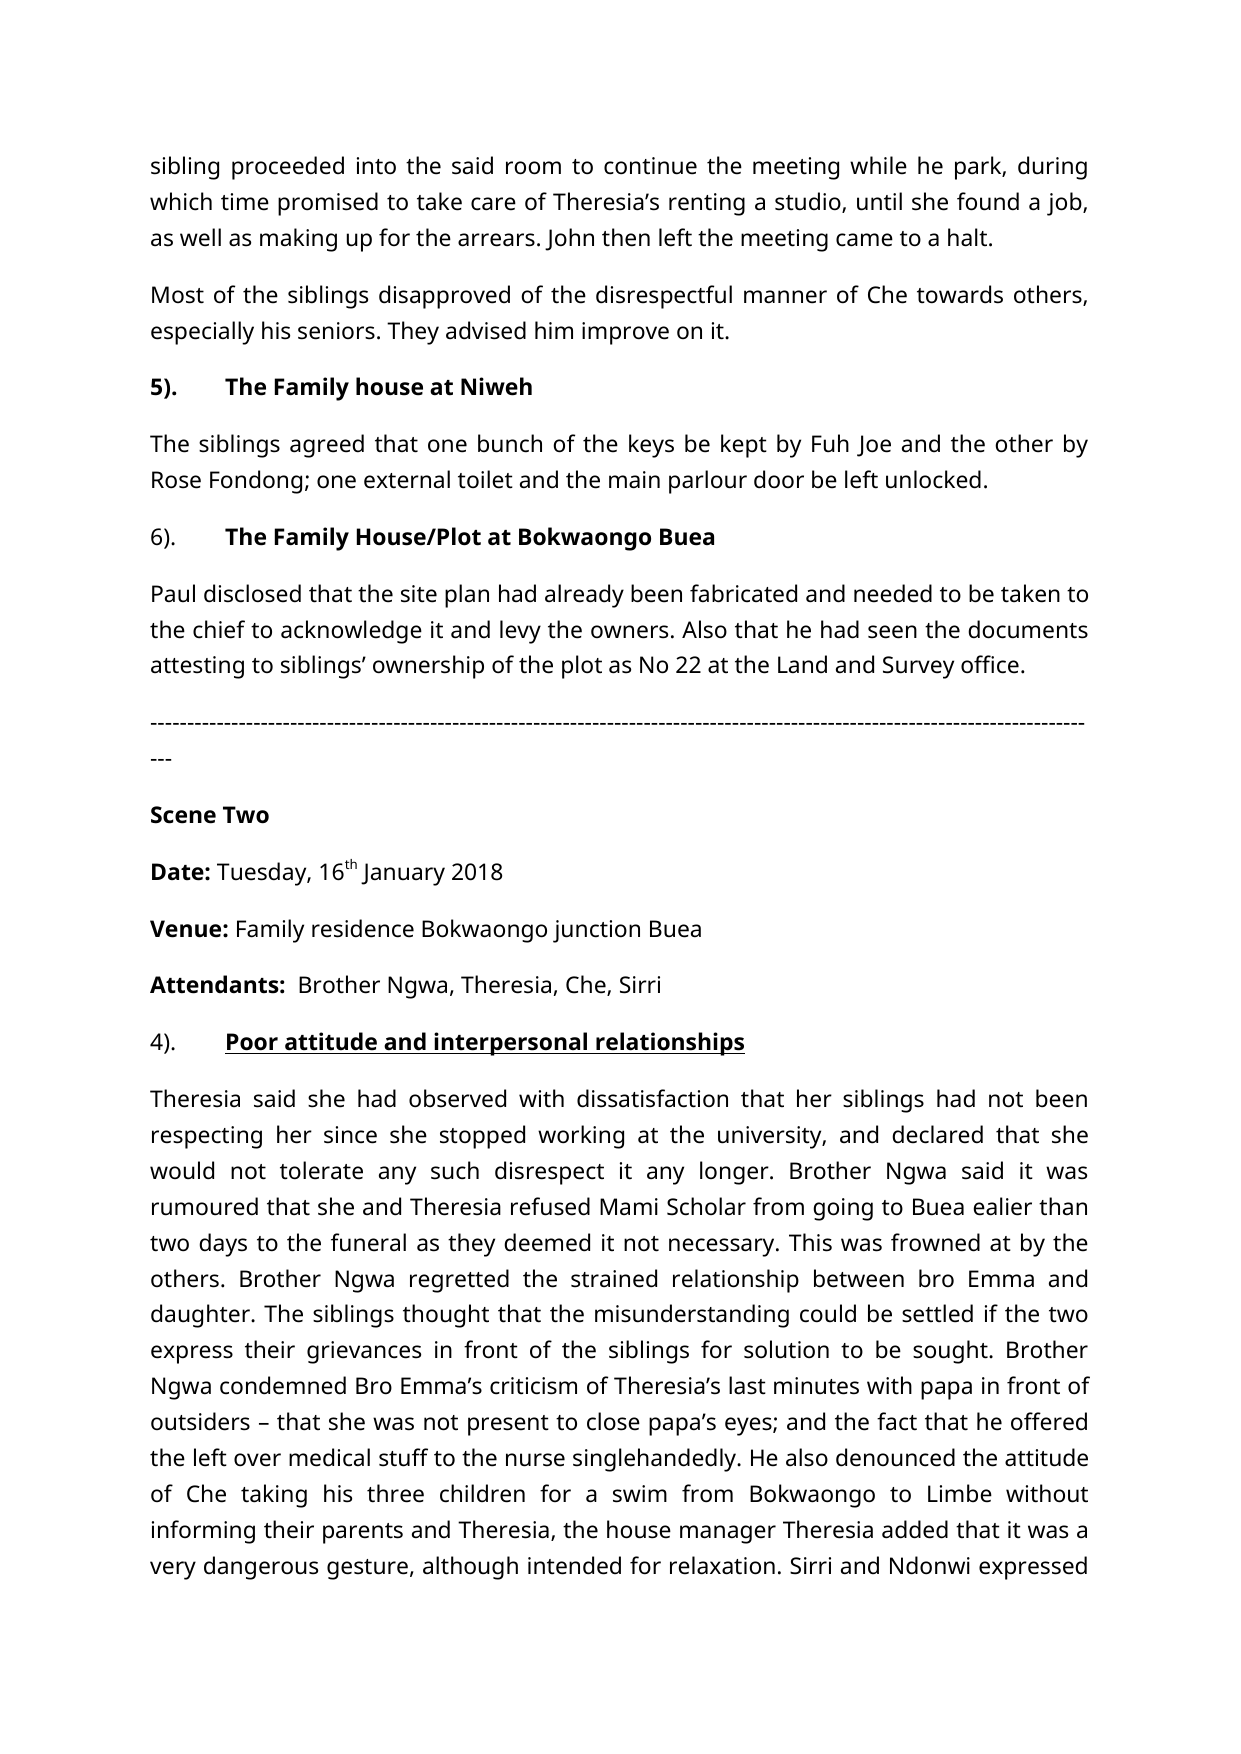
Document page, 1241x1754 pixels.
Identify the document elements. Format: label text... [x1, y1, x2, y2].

text Scene Two [150, 799, 1090, 830]
text ---------------------------------------------------------------------------------------------------------------------------------- [150, 706, 1090, 773]
text Paul disclosed that the site plan had already been fabricated and needed to be taken to the chief to acknowledge it and levy the owners. Also that he had seen the documents attesting to siblings’ ownership of the plot as No 22 at the Land and Survey office. [150, 578, 1090, 681]
text Attendants: Brother Ngwa, Theresia, Che, Sirri [150, 969, 1090, 1001]
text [150, 150, 1090, 253]
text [150, 1083, 1090, 1581]
text 6). The Family House/Plot at Bokwaongo Buea [150, 521, 1090, 552]
text Most of the siblings disapproved of the disrespectful manner of Che towards others, especially his seniors. They advised him improve on it. [150, 279, 1090, 346]
text 5). The Family house at Niweh [150, 371, 1090, 403]
text Venue: Family residence Bokwaongo junction Buea [150, 912, 1090, 944]
text The siblings agreed that one bunch of the keys be kept by Fuh Joe and the other by Rose Fondong; one external toilet and the main parlour door be left unlocked. [150, 428, 1090, 495]
text 4). Poor attitude and interpersonal relationships [150, 1026, 1090, 1057]
text Date: Tuesday, 16th January 2018 [150, 856, 1090, 887]
